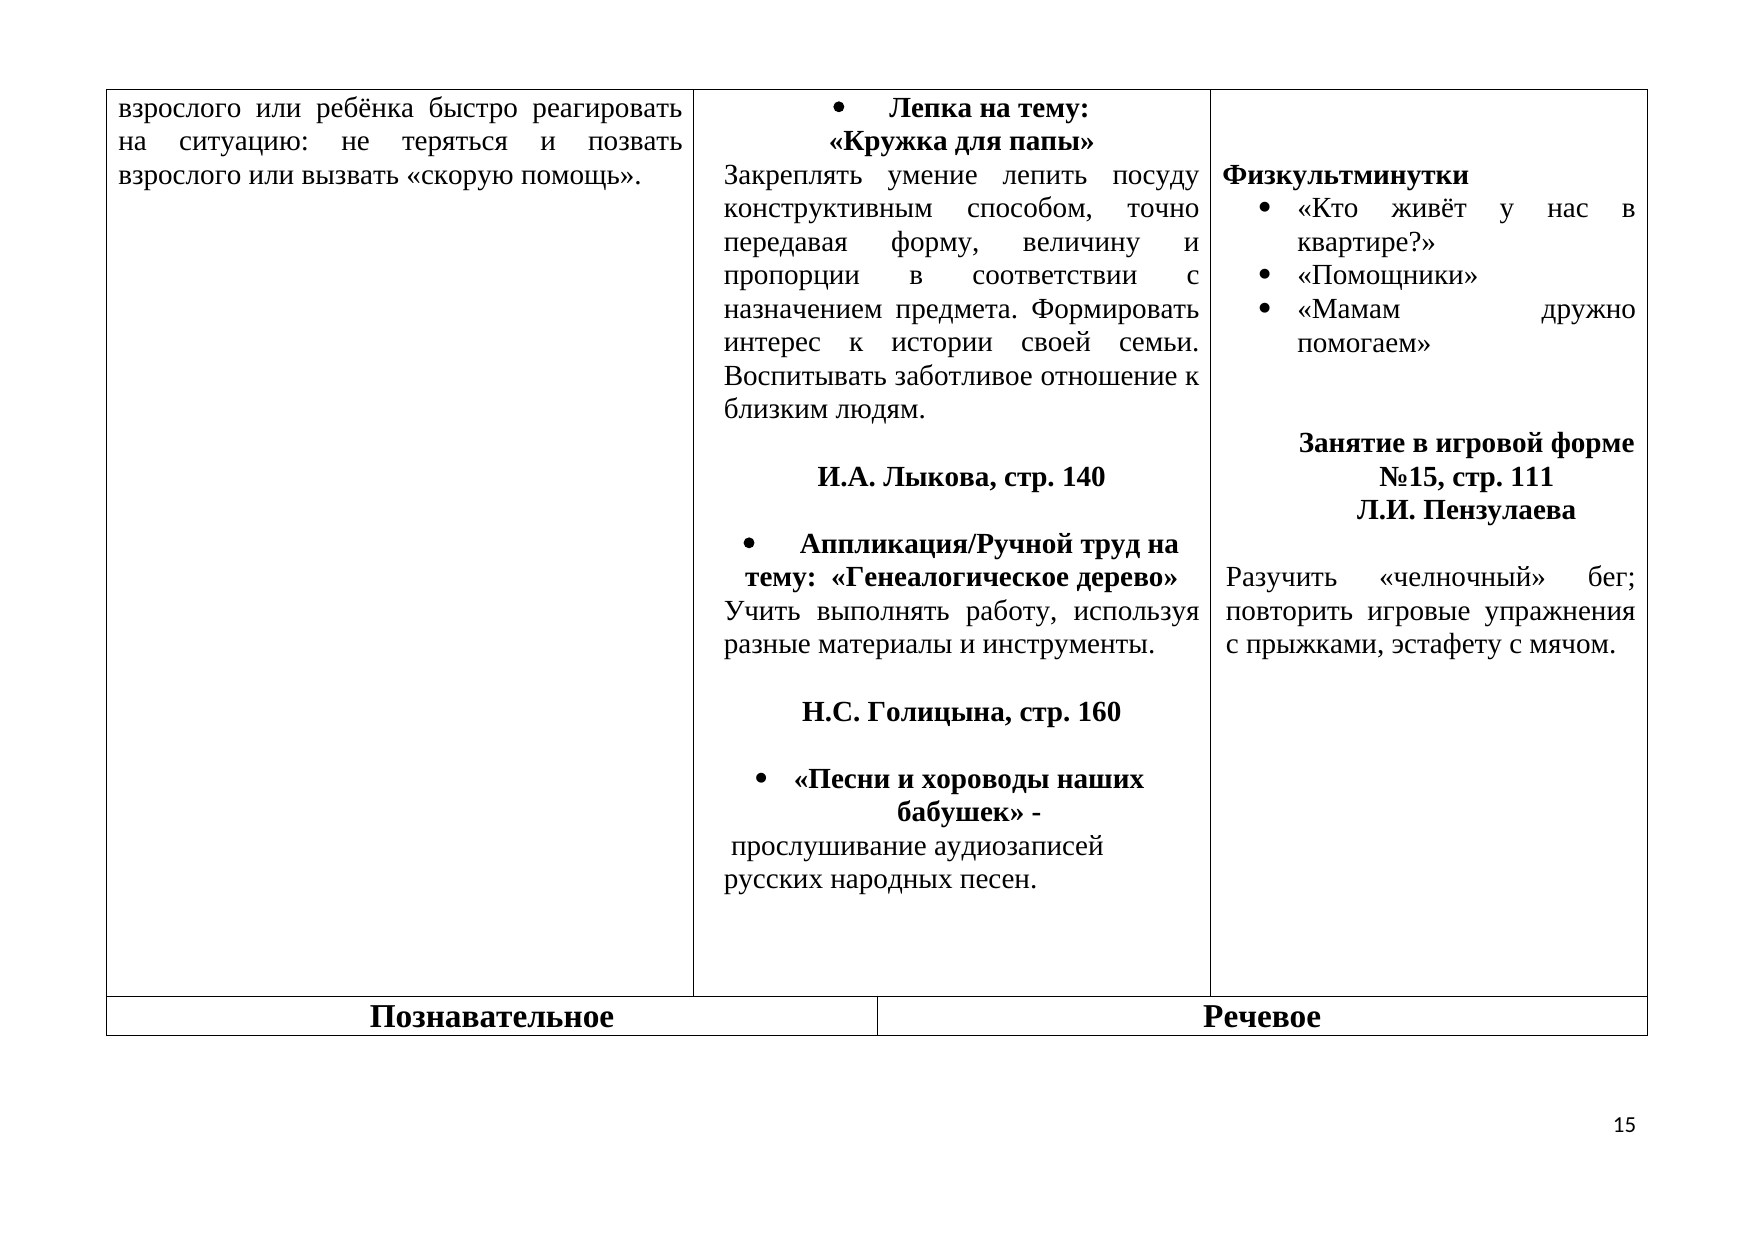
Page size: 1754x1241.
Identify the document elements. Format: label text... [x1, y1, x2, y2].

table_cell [107, 90, 693, 996]
table_cell Речевое развитие [878, 997, 1647, 1035]
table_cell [107, 997, 877, 1035]
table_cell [1211, 90, 1647, 996]
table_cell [694, 90, 1210, 996]
